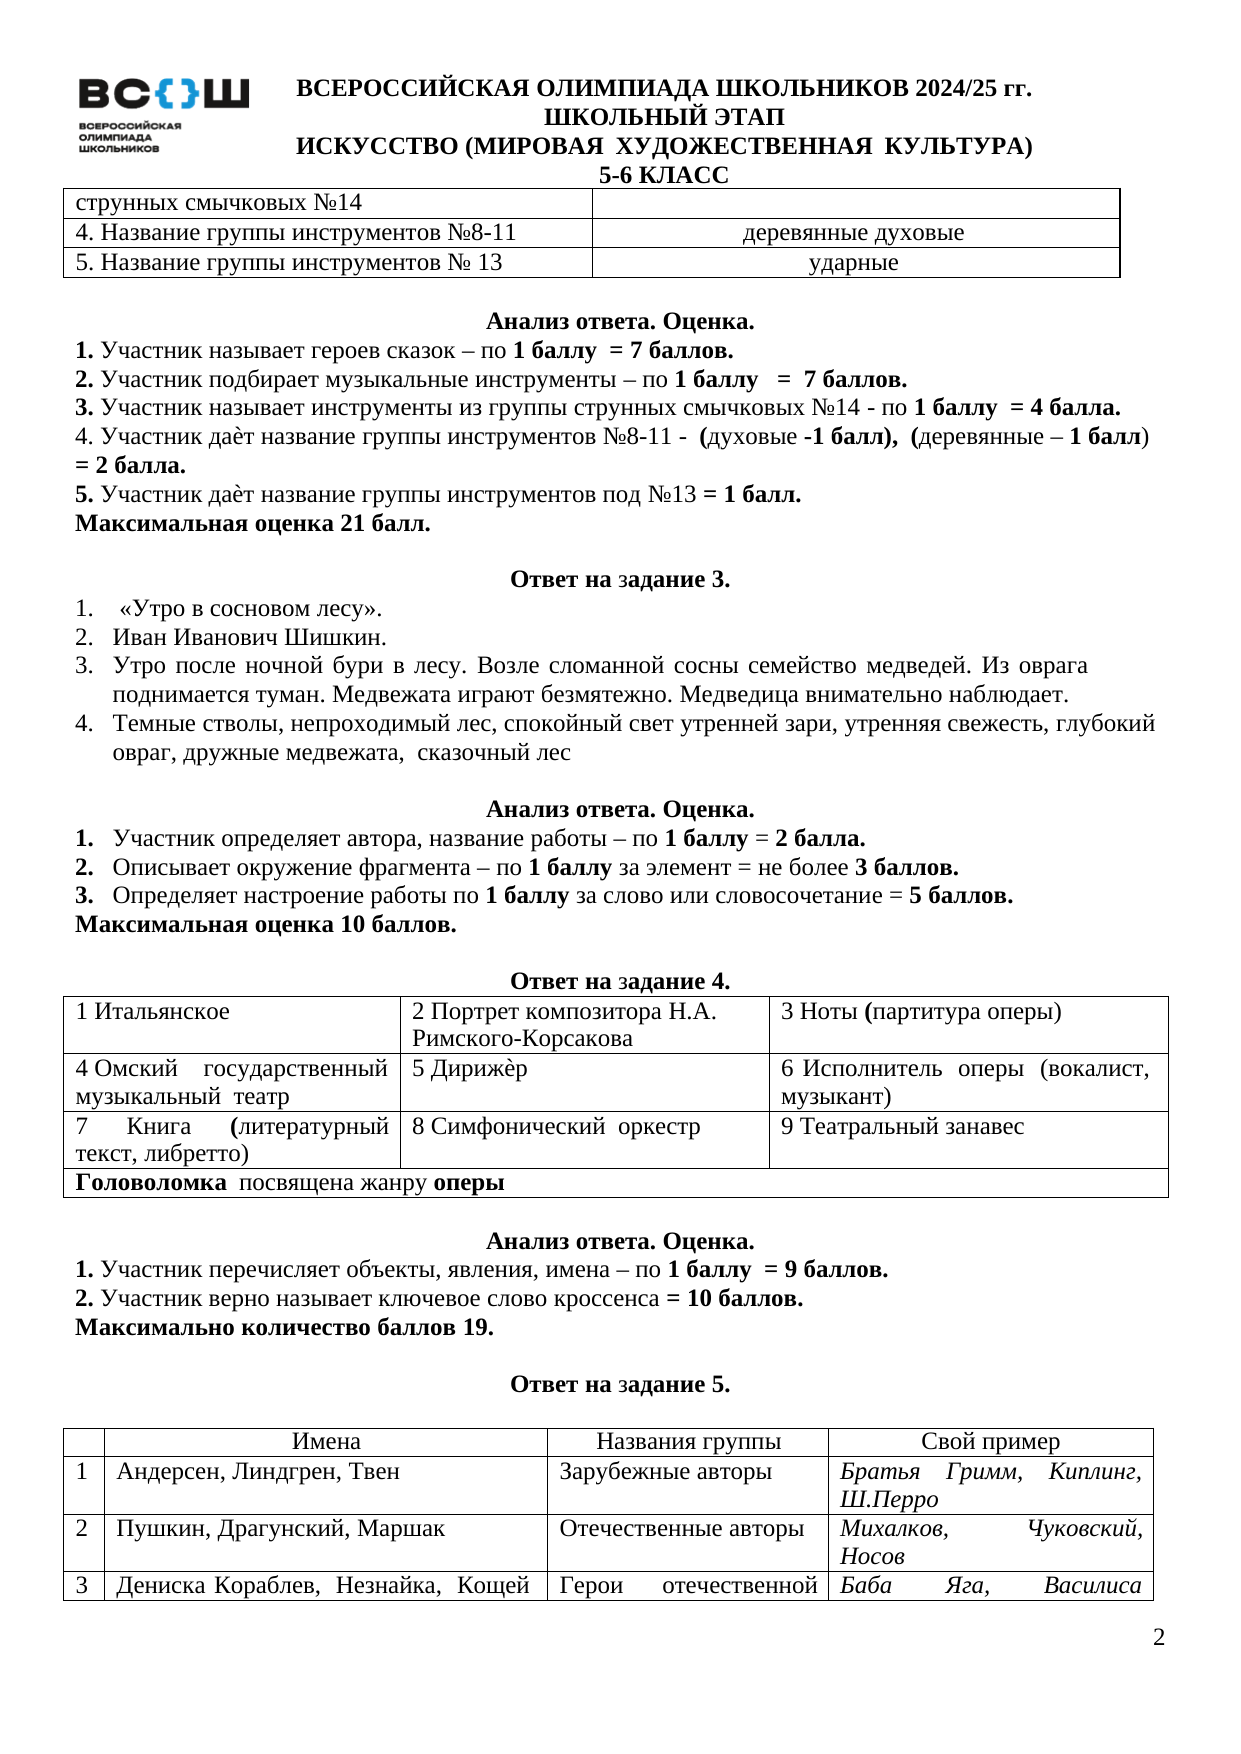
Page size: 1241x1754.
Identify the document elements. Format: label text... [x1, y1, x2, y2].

subtitle Ответ на задание 3. [510, 564, 1194, 593]
table_cell 9 Театральный занавес [770, 1112, 1168, 1168]
list Утро после ночной бури в лесу. Возле сломанной сосны семейство медведей. Из оврага поднимается туман. Медвежата играют безмятежно. Медведица внимательно наблюдает. [75, 650, 1165, 708]
table_cell 3 [64, 1572, 104, 1600]
list Участник перечисляет объекты, явления, имена – по 1 баллу = 9 баллов. [75, 1255, 1194, 1283]
table_cell Головоломка посвящена жанру оперы [64, 1169, 1168, 1197]
list Участник подбирает музыкальные инструменты – по 1 баллу = 7 баллов. [75, 364, 1194, 393]
list Темные стволы, непроходимый лес, спокойный свет утренней зари, утренняя свежесть, глубокий овраг, дружные медвежата, сказочный лес [75, 708, 1164, 765]
table_cell 4. Название группы инструментов №8-11 [64, 219, 592, 247]
subtitle Анализ ответа. Оценка. [486, 307, 1194, 335]
list Участник называет героев сказок – по 1 баллу = 7 баллов. [75, 335, 1194, 364]
table_cell 5 Дирижѐр [401, 1054, 769, 1111]
table_header [593, 189, 1119, 217]
table_cell Михалков, Чуковский, Носов [829, 1515, 1153, 1571]
list Участник называет инструменты из группы струнных смычковых №14 - по 1 баллу = 4 балла. [75, 393, 1194, 421]
table_cell Пушкин, Драгунский, Маршак [105, 1515, 547, 1571]
list Описывает окружение фрагмента – по 1 баллу за элемент = не более 3 баллов. [75, 852, 1194, 881]
table_cell 7 Книга (литературный текст, либретто) [64, 1112, 400, 1168]
table_cell 2 [64, 1515, 104, 1571]
table_cell 4 Омский государственный музыкальный театр [64, 1054, 400, 1111]
table_cell 1 [64, 1457, 104, 1513]
table_cell Герои отечественной [548, 1572, 828, 1600]
picture [78, 78, 250, 153]
table_cell Зарубежные авторы [548, 1457, 828, 1513]
table_header 1 Итальянское [64, 997, 400, 1053]
table_cell ударные [593, 248, 1119, 277]
list Участник даѐт название группы инструментов под №13 = 1 балл. Максимальная оценка 21 балл. [75, 479, 820, 537]
text Анализ ответа. Оценка. [486, 1226, 1194, 1255]
list Участник определяет автора, название работы – по 1 баллу = 2 балла. [75, 823, 1194, 852]
table_header Свой пример [829, 1429, 1153, 1456]
list Определяет настроение работы по 1 баллу за слово или словосочетание = 5 баллов. Максимальная оценка 10 баллов. [75, 881, 1020, 938]
list Участник даѐт название группы инструментов №8-11 - (духовые -1 балл), (деревянные – 1 балл) [75, 421, 1194, 450]
table_cell Андерсен, Линдгрен, Твен [105, 1457, 547, 1513]
list Участник верно называет ключевое слово кроссенса = 10 баллов. Максимально количество баллов 19. [75, 1283, 822, 1341]
table_cell 8 Симфонический оркестр [401, 1112, 769, 1168]
table_header Имена [105, 1429, 547, 1456]
table_cell деревянные духовые [593, 219, 1119, 247]
table_cell Отечественные авторы [548, 1515, 828, 1571]
list Иван Иванович Шишкин. [75, 622, 1194, 650]
table_cell Братья Гримм, Киплинг, Ш.Перро [829, 1457, 1153, 1513]
table_cell 6 Исполнитель оперы (вокалист, музыкант) [770, 1054, 1168, 1111]
table_cell Дениска Кораблев, Незнайка, Кощей [105, 1572, 547, 1600]
table_cell 5. Название группы инструментов № 13 [64, 248, 592, 277]
table_header Названия группы [548, 1429, 828, 1456]
table_header струнных смычковых №14 [64, 189, 592, 217]
table_header 2 Портрет композитора Н.А. Римского-Корсакова [401, 997, 769, 1053]
subtitle Ответ на задание 4. [267, 966, 973, 995]
subtitle Ответ на задание 5. [267, 1369, 973, 1398]
subtitle Анализ ответа. Оценка. [486, 795, 1194, 823]
list «Утро в сосновом лесу». [75, 593, 1194, 622]
table_header [64, 1429, 104, 1456]
subtitle = 2 балла. [75, 450, 1194, 479]
table_header 3 Ноты (партитура оперы) [770, 997, 1168, 1053]
table_cell Баба Яга, Василиса [829, 1572, 1153, 1600]
